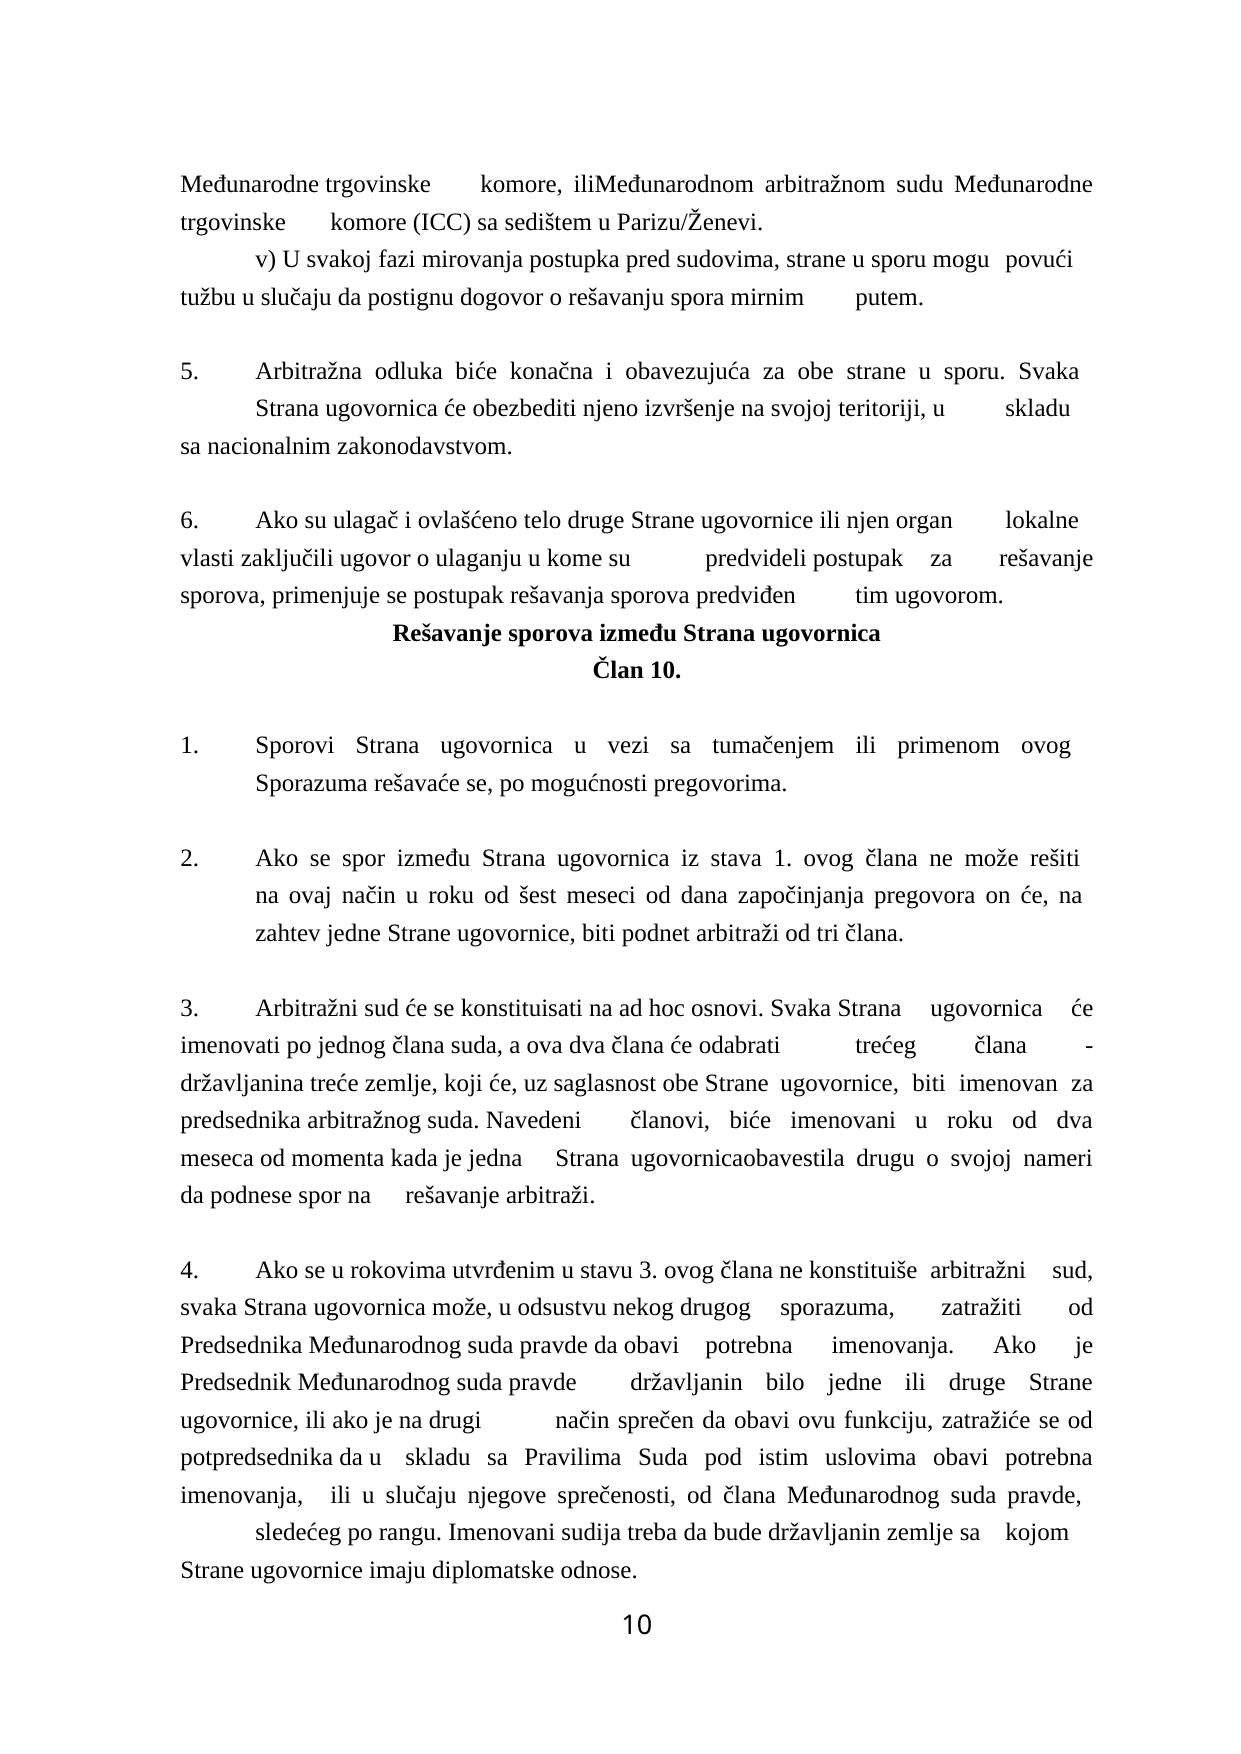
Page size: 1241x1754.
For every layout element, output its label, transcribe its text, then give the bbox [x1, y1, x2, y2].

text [180, 162, 1093, 237]
text 4. Ako se u rokovima utvrđenim u stavu 3. ovog člana ne konstituiše arbitražni sud, svaka Strana ugovornica može, u odsustvu nekog drugog sporazuma, zatražiti od Predsednika Međunarodnog suda pravde da obavi potrebna imenovanja. Ako je Predsednik Međunarodnog suda pravde državljanin bilo jedne ili druge Strane ugovornice, ili ako je na drugi način sprečen da obavi ovu funkciju, zatražiće se od potpredsednika da u skladu sa Pravilima Suda pod istim uslovima obavi potrebna imenovanja, ili u slučaju njegove sprečenosti, od člana Međunarodnog suda pravde, sledećeg po rangu. Imenovani sudija treba da bude državljanin zemlje sa kojom Strane ugovornice imaju diplomatske odnose. [180, 1248, 1093, 1586]
text Rešavanje sporova između Strana ugovornica [180, 611, 1093, 649]
text 3. Arbitražni sud će se konstituisati na ad hoc osnovi. Svaka Strana ugovornica će imenovati po jednog člana suda, a ova dva člana će odabrati trećeg člana - državljanina treće zemlje, koji će, uz saglasnost obe Strane ugovornice, biti imenovan za predsednika arbitražnog suda. Navedeni članovi, biće imenovani u roku od dva meseca od momenta kada je jedna Strana ugovornicaobavestila drugu o svojoj nameri da podnese spor na rešavanje arbitraži. [180, 986, 1093, 1211]
text 5. Arbitražna odluka biće konačna i obavezujuća za obe strane u sporu. Svaka Strana ugovornica će obezbediti njeno izvršenje na svojoj teritoriji, u skladu sa nacionalnim zakonodavstvom. [180, 349, 1093, 462]
text 2. Ako se spor između Strana ugovornica iz stava 1. ovog člana ne može rešiti na ovaj način u roku od šest meseci od dana započinjanja pregovora on će, na zahtev jedne Strane ugovornice, biti podnet arbitraži od tri člana. [180, 836, 1093, 949]
text 6. Ako su ulagač i ovlašćeno telo druge Strane ugovornice ili njen organ lokalne vlasti zaključili ugovor o ulaganju u kome su predvideli postupak za rešavanje sporova, primenjuje se postupak rešavanja sporova predviđen tim ugovorom. [180, 499, 1093, 611]
text v) U svakoj fazi mirovanja postupka pred sudovima, strane u sporu mogu povući tužbu u slučaju da postignu dogovor o rešavanju spora mirnim putem. [180, 237, 1093, 312]
text 1. Sporovi Strana ugovornica u vezi sa tumačenjem ili primenom ovog Sporazuma rešavaće se, po mogućnosti pregovorima. [180, 724, 1093, 799]
text Član 10. [180, 649, 1093, 686]
